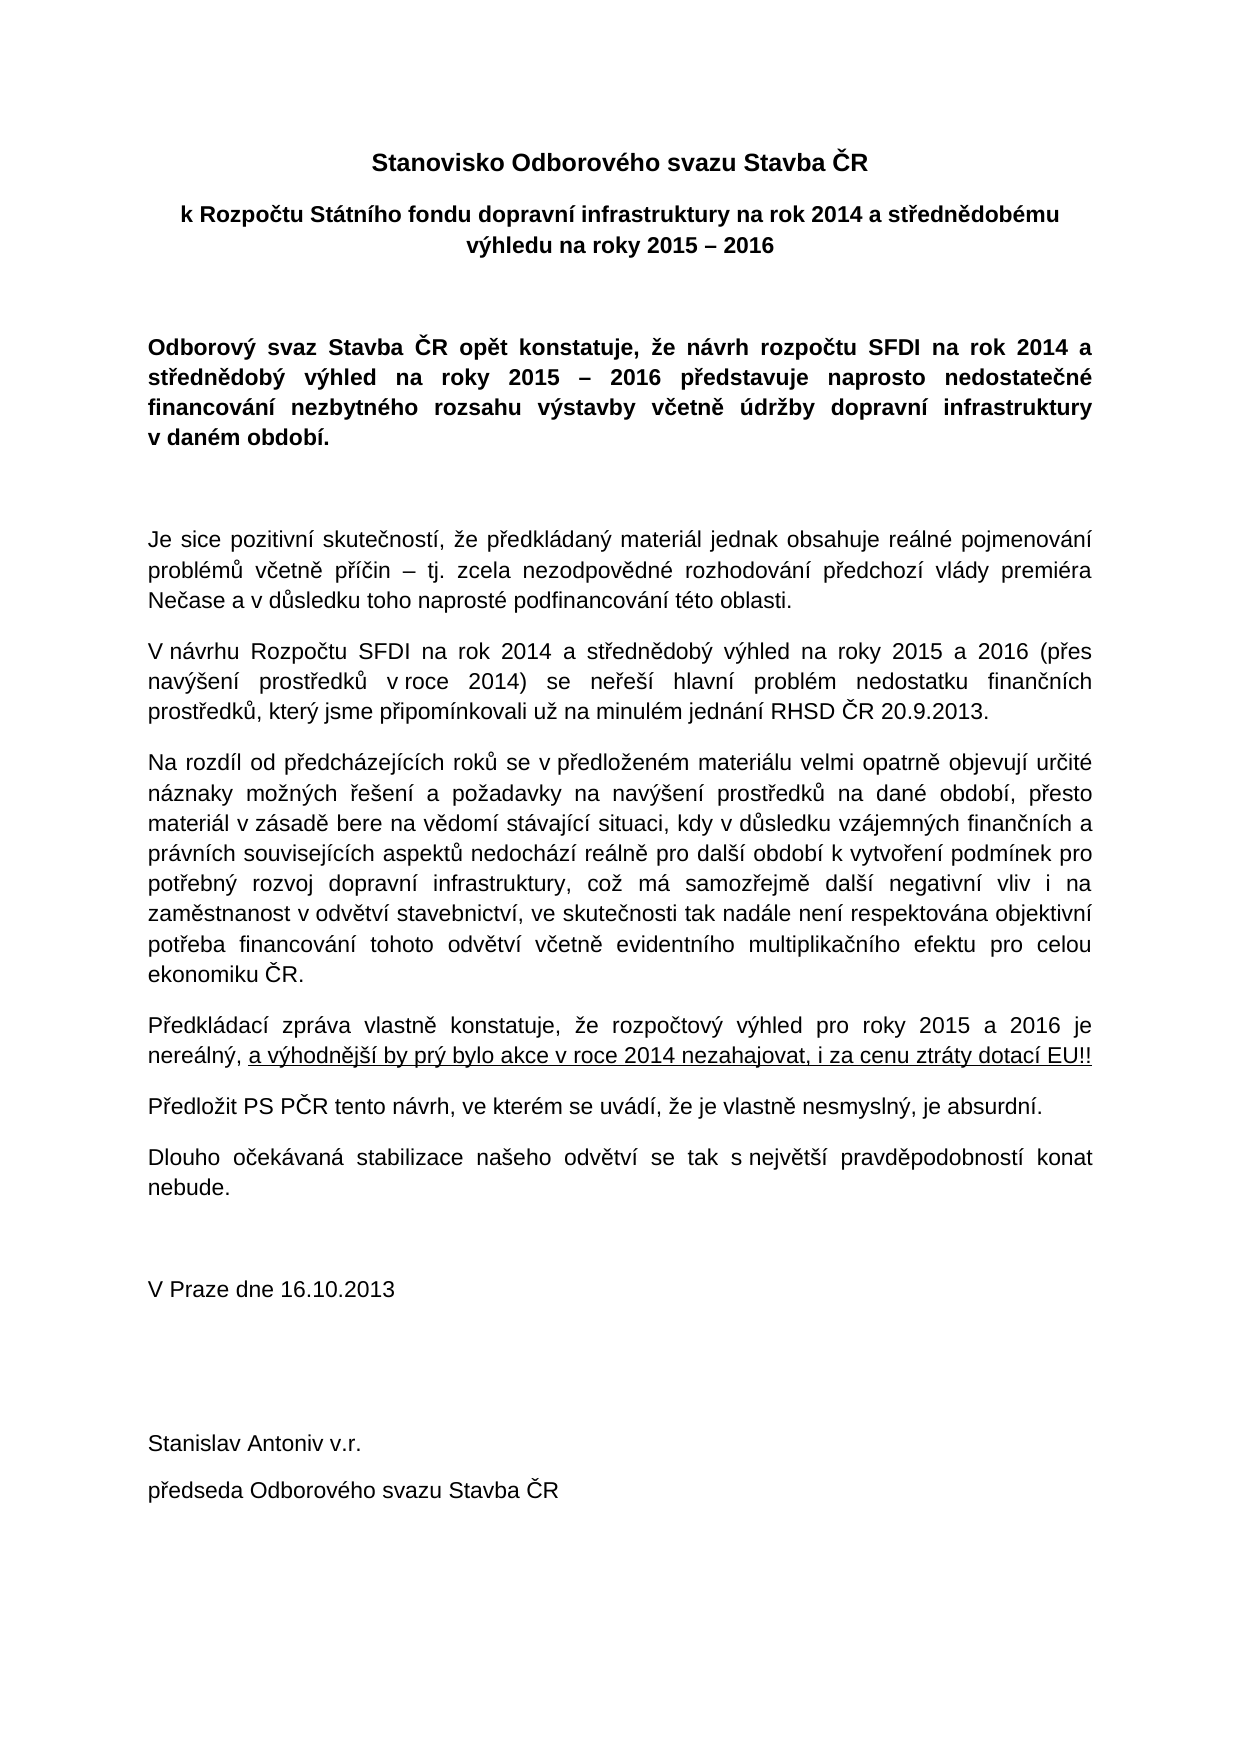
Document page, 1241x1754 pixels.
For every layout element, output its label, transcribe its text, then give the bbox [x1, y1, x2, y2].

text V Praze dne 16.10.2013 [148, 1276, 1093, 1303]
text Dlouho očekávaná stabilizace našeho odvětví se tak s největší pravděpodobností konat nebude. [148, 1144, 1093, 1201]
text V návrhu Rozpočtu SFDI na rok 2014 a střednědobý výhled na roky 2015 a 2016 (přes navýšení prostředků v roce 2014) se neřeší hlavní problém nedostatku finančních prostředků, který jsme připomínkovali už na minulém jednání RHSD ČR 20.9.2013. [148, 638, 1093, 725]
text předseda Odborového svazu Stavba ČR [148, 1477, 1093, 1503]
text Stanislav Antoniv v.r. [148, 1429, 1093, 1456]
text Stanovisko Odborového svazu Stavba ČR [148, 148, 1093, 176]
text Předložit PS PČR tento návrh, ve kterém se uvádí, že je vlastně nesmyslný, je absurdní. [148, 1093, 1093, 1119]
text Na rozdíl od předcházejících roků se v předloženém materiálu velmi opatrně objevují určité náznaky možných řešení a požadavky na navýšení prostředků na dané období, přesto materiál v zásadě bere na vědomí stávající situaci, kdy v důsledku vzájemných finančních a právních souvisejících aspektů nedochází reálně pro další období k vytvoření podmínek pro potřebný rozvoj dopravní infrastruktury, což má samozřejmě další negativní vliv i na zaměstnanost v odvětví stavebnictví, ve skutečnosti tak nadále není respektována objektivní potřeba financování tohoto odvětví včetně evidentního multiplikačního efektu pro celou ekonomiku ČR. [148, 749, 1093, 987]
text Je sice pozitivní skutečností, že předkládaný materiál jednak obsahuje reálné pojmenování problémů včetně příčin – tj. zcela nezodpovědné rozhodování předchozí vlády premiéra Nečase a v důsledku toho naprosté podfinancování této oblasti. [148, 526, 1093, 613]
text Odborový svaz Stavba ČR opět konstatuje, že návrh rozpočtu SFDI na rok 2014 a střednědobý výhled na roky 2015 – 2016 představuje naprosto nedostatečné financování nezbytného rozsahu výstavby včetně údržby dopravní infrastruktury v daném období. [148, 334, 1093, 451]
text k Rozpočtu Státního fondu dopravní infrastruktury na rok 2014 a střednědobému výhledu na roky 2015 – 2016 [148, 201, 1093, 258]
text Předkládací zpráva vlastně konstatuje, že rozpočtový výhled pro roky 2015 a 2016 je nereálný, a výhodnější by prý bylo akce v roce 2014 nezahajovat, i za cenu ztráty dotací EU!! [148, 1012, 1093, 1068]
